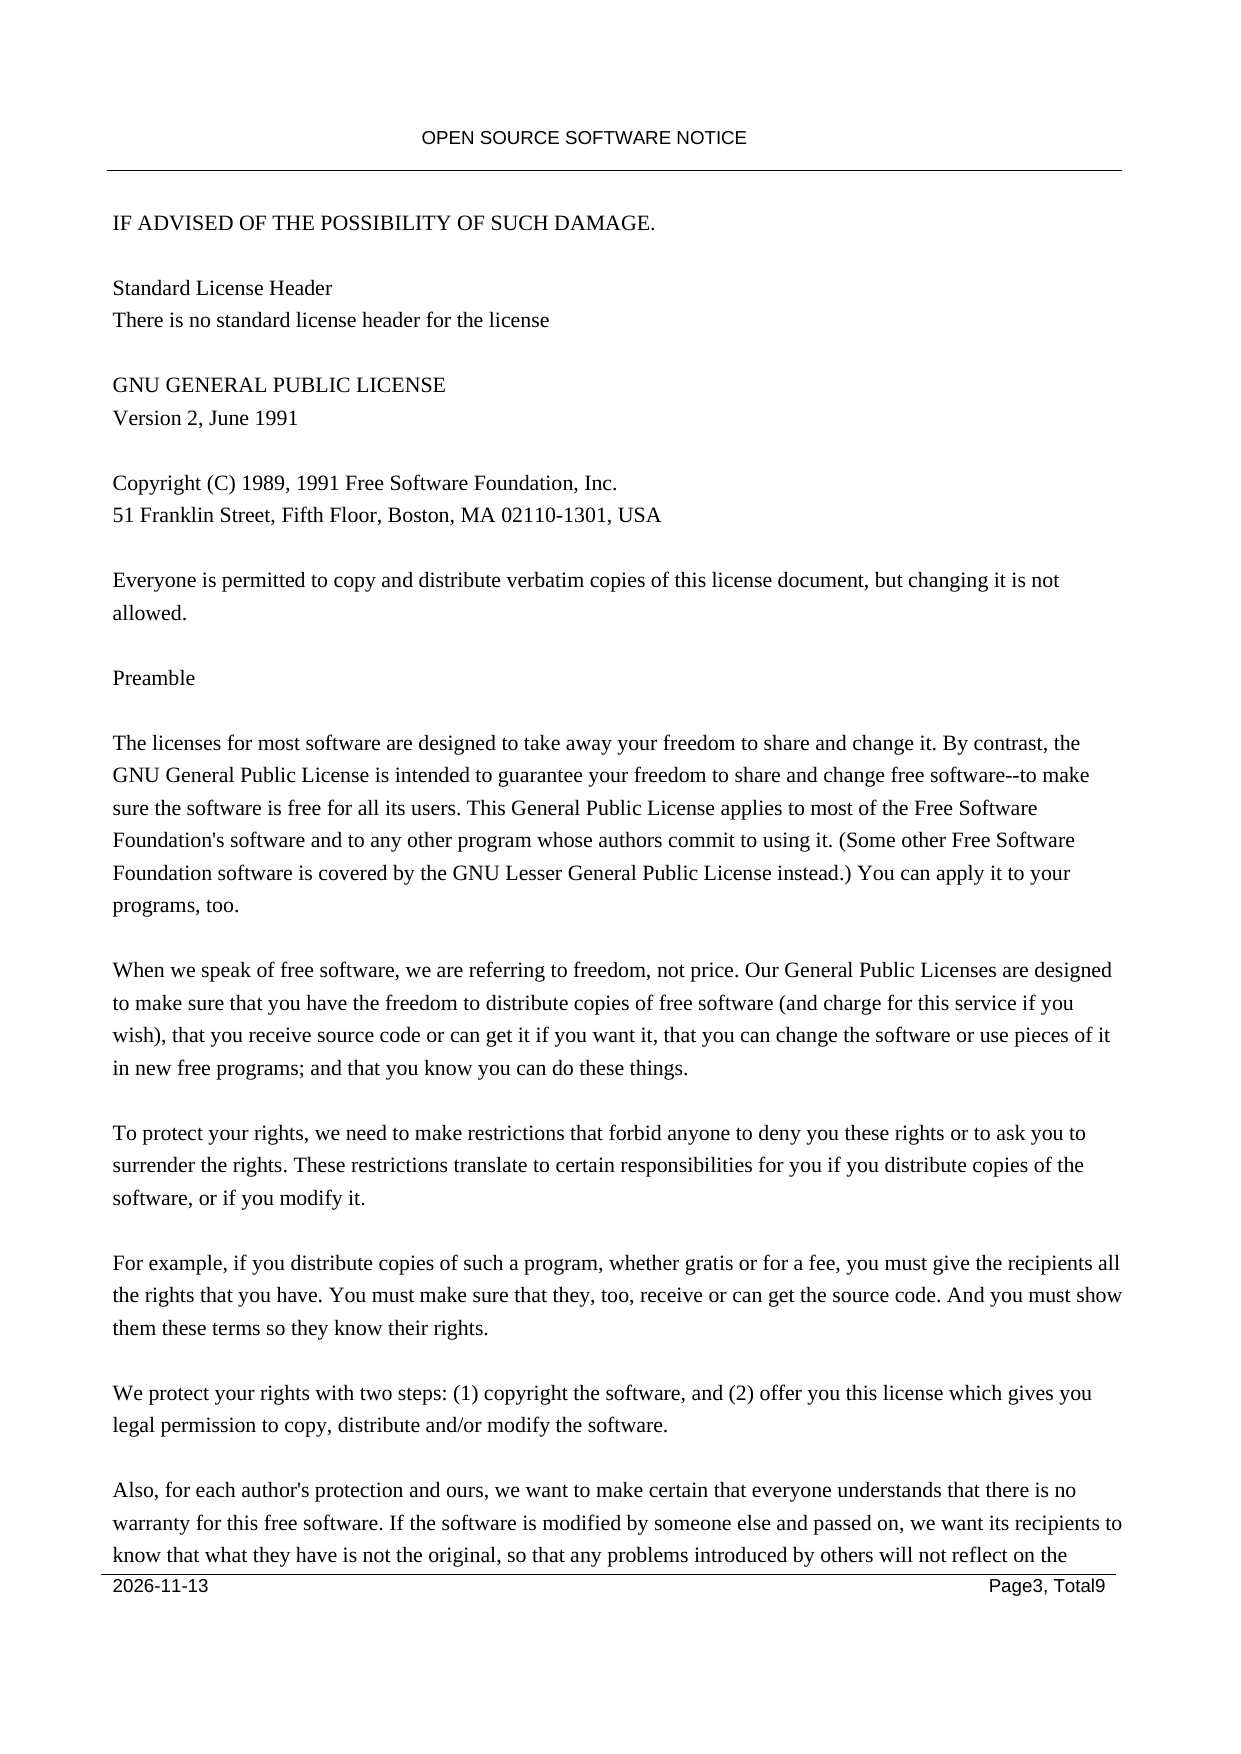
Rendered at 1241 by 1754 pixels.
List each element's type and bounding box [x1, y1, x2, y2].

text [112, 206, 1128, 1571]
